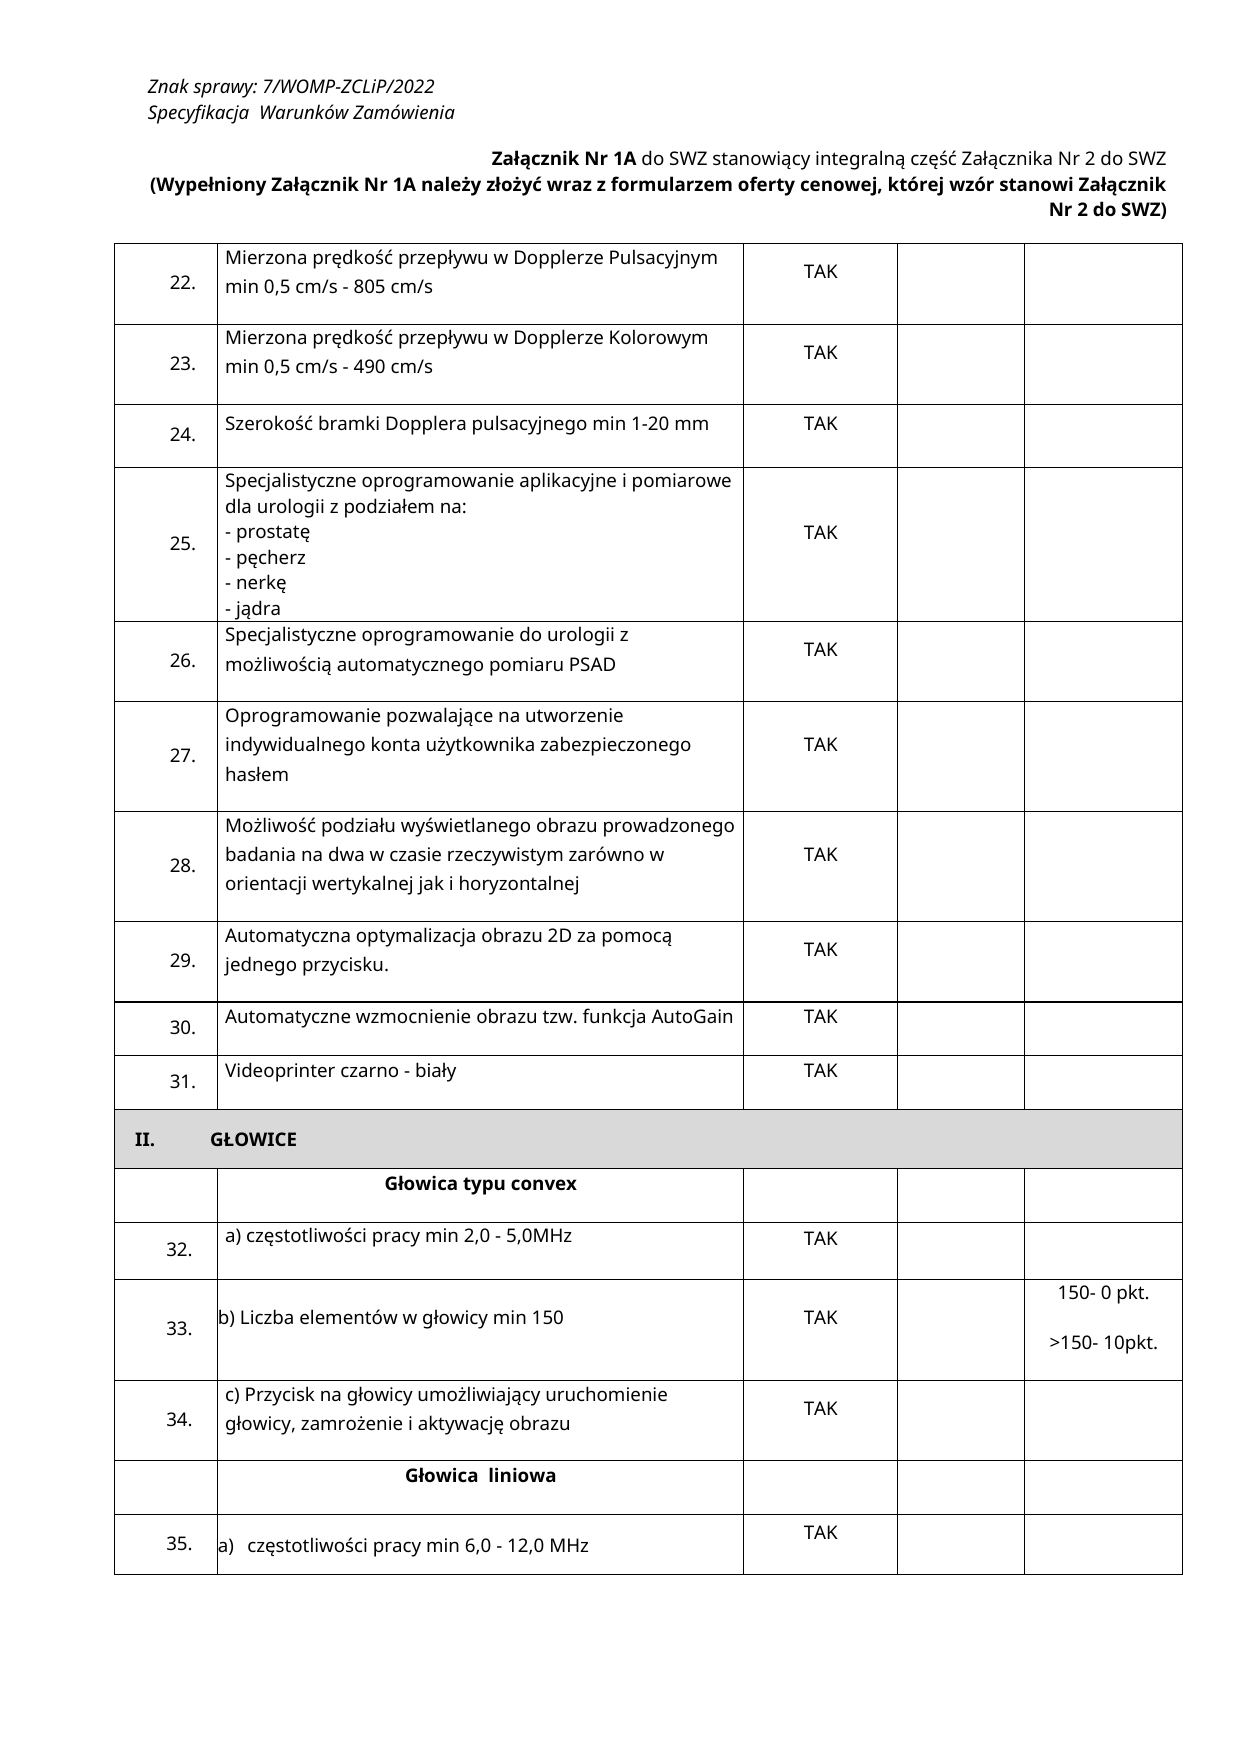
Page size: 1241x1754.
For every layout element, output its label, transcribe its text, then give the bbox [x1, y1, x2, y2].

table_cell [115, 1280, 217, 1380]
table_cell [1025, 468, 1182, 621]
table_cell TAK [744, 1003, 897, 1055]
table_cell [115, 622, 217, 701]
table_cell [744, 1169, 897, 1222]
table_cell GŁOWICE [115, 1110, 1182, 1168]
table_cell [115, 1515, 217, 1574]
table_cell TAK [744, 325, 897, 404]
table_cell [898, 468, 1024, 621]
table_cell [898, 1169, 1024, 1222]
table_cell [1025, 702, 1182, 811]
table_cell b) Liczba elementów w głowicy min 150 [218, 1280, 743, 1380]
table_cell Mierzona prędkość przepływu w Dopplerze Pulsacyjnym min 0,5 cm/s - 805 cm/s [218, 244, 743, 323]
table_cell [1025, 405, 1182, 467]
table_cell Mierzona prędkość przepływu w Dopplerze Kolorowym min 0,5 cm/s - 490 cm/s [218, 325, 743, 404]
table_cell [115, 1223, 217, 1278]
table_cell TAK [744, 468, 897, 621]
table_cell [115, 1003, 217, 1055]
table_cell Automatyczna optymalizacja obrazu 2D za pomocą jednego przycisku. [218, 922, 743, 1001]
table_cell TAK [744, 1280, 897, 1380]
table_cell c) Przycisk na głowicy umożliwiający uruchomienie głowicy, zamrożenie i aktywację obrazu [218, 1381, 743, 1460]
table_cell [115, 405, 217, 467]
table_cell [898, 812, 1024, 921]
table_cell 150- 0 pkt. >150- 10pkt. [1025, 1280, 1182, 1380]
table_cell Specjalistyczne oprogramowanie do urologii z możliwością automatycznego pomiaru PSAD [218, 622, 743, 701]
table_cell [898, 1461, 1024, 1514]
table_cell [115, 812, 217, 921]
table_cell TAK [744, 1223, 897, 1278]
table_cell [898, 244, 1024, 323]
table_cell [115, 468, 217, 621]
table_cell [115, 702, 217, 811]
table_cell [1025, 922, 1182, 1001]
table_cell [1025, 325, 1182, 404]
table_cell [898, 325, 1024, 404]
table_cell [898, 1056, 1024, 1109]
table_cell [115, 325, 217, 404]
table_cell [1025, 244, 1182, 323]
table_cell [115, 1169, 217, 1222]
table_cell Specjalistyczne oprogramowanie aplikacyjne i pomiarowe dla urologii z podziałem na: - prostatę - pęcherz - nerkę - jądra [218, 468, 743, 621]
table_cell częstotliwości pracy min 6,0 - 12,0 MHz [218, 1515, 743, 1574]
table_cell TAK [744, 1381, 897, 1460]
table_cell [1025, 1223, 1182, 1278]
table_cell Głowica typu convex [218, 1169, 743, 1222]
table_cell Możliwość podziału wyświetlanego obrazu prowadzonego badania na dwa w czasie rzeczywistym zarówno w orientacji wertykalnej jak i horyzontalnej [218, 812, 743, 921]
table_cell TAK [744, 244, 897, 323]
table_cell [115, 1056, 217, 1109]
table_cell [1025, 1056, 1182, 1109]
table_cell [1025, 812, 1182, 921]
table_cell TAK [744, 1056, 897, 1109]
table_cell [1025, 1515, 1182, 1574]
table_cell [898, 702, 1024, 811]
table_cell Automatyczne wzmocnienie obrazu tzw. funkcja AutoGain [218, 1003, 743, 1055]
table_cell [744, 1461, 897, 1514]
table_cell TAK [744, 405, 897, 467]
table_cell [115, 1461, 217, 1514]
table_cell [1025, 1461, 1182, 1514]
table_cell [1025, 1381, 1182, 1460]
table_cell [898, 405, 1024, 467]
table_cell [1025, 1003, 1182, 1055]
table_cell [115, 1381, 217, 1460]
table_cell [898, 1223, 1024, 1278]
table_cell Głowica liniowa [218, 1461, 743, 1514]
table_cell TAK [744, 1515, 897, 1574]
table_cell [898, 1003, 1024, 1055]
table_cell TAK [744, 922, 897, 1001]
table_cell [898, 922, 1024, 1001]
table_cell Szerokość bramki Dopplera pulsacyjnego min 1-20 mm [218, 405, 743, 467]
table_cell Videoprinter czarno - biały [218, 1056, 743, 1109]
table_cell [898, 1381, 1024, 1460]
table_cell TAK [744, 702, 897, 811]
table_cell [115, 244, 217, 323]
table_cell [898, 622, 1024, 701]
table_cell [115, 922, 217, 1001]
table_cell Oprogramowanie pozwalające na utworzenie indywidualnego konta użytkownika zabezpieczonego hasłem [218, 702, 743, 811]
table_cell [898, 1280, 1024, 1380]
table_cell [1025, 1169, 1182, 1222]
table_cell a) częstotliwości pracy min 2,0 - 5,0MHz [218, 1223, 743, 1278]
table_cell TAK [744, 622, 897, 701]
table_cell [1025, 622, 1182, 701]
table_cell [898, 1515, 1024, 1574]
table_cell TAK [744, 812, 897, 921]
